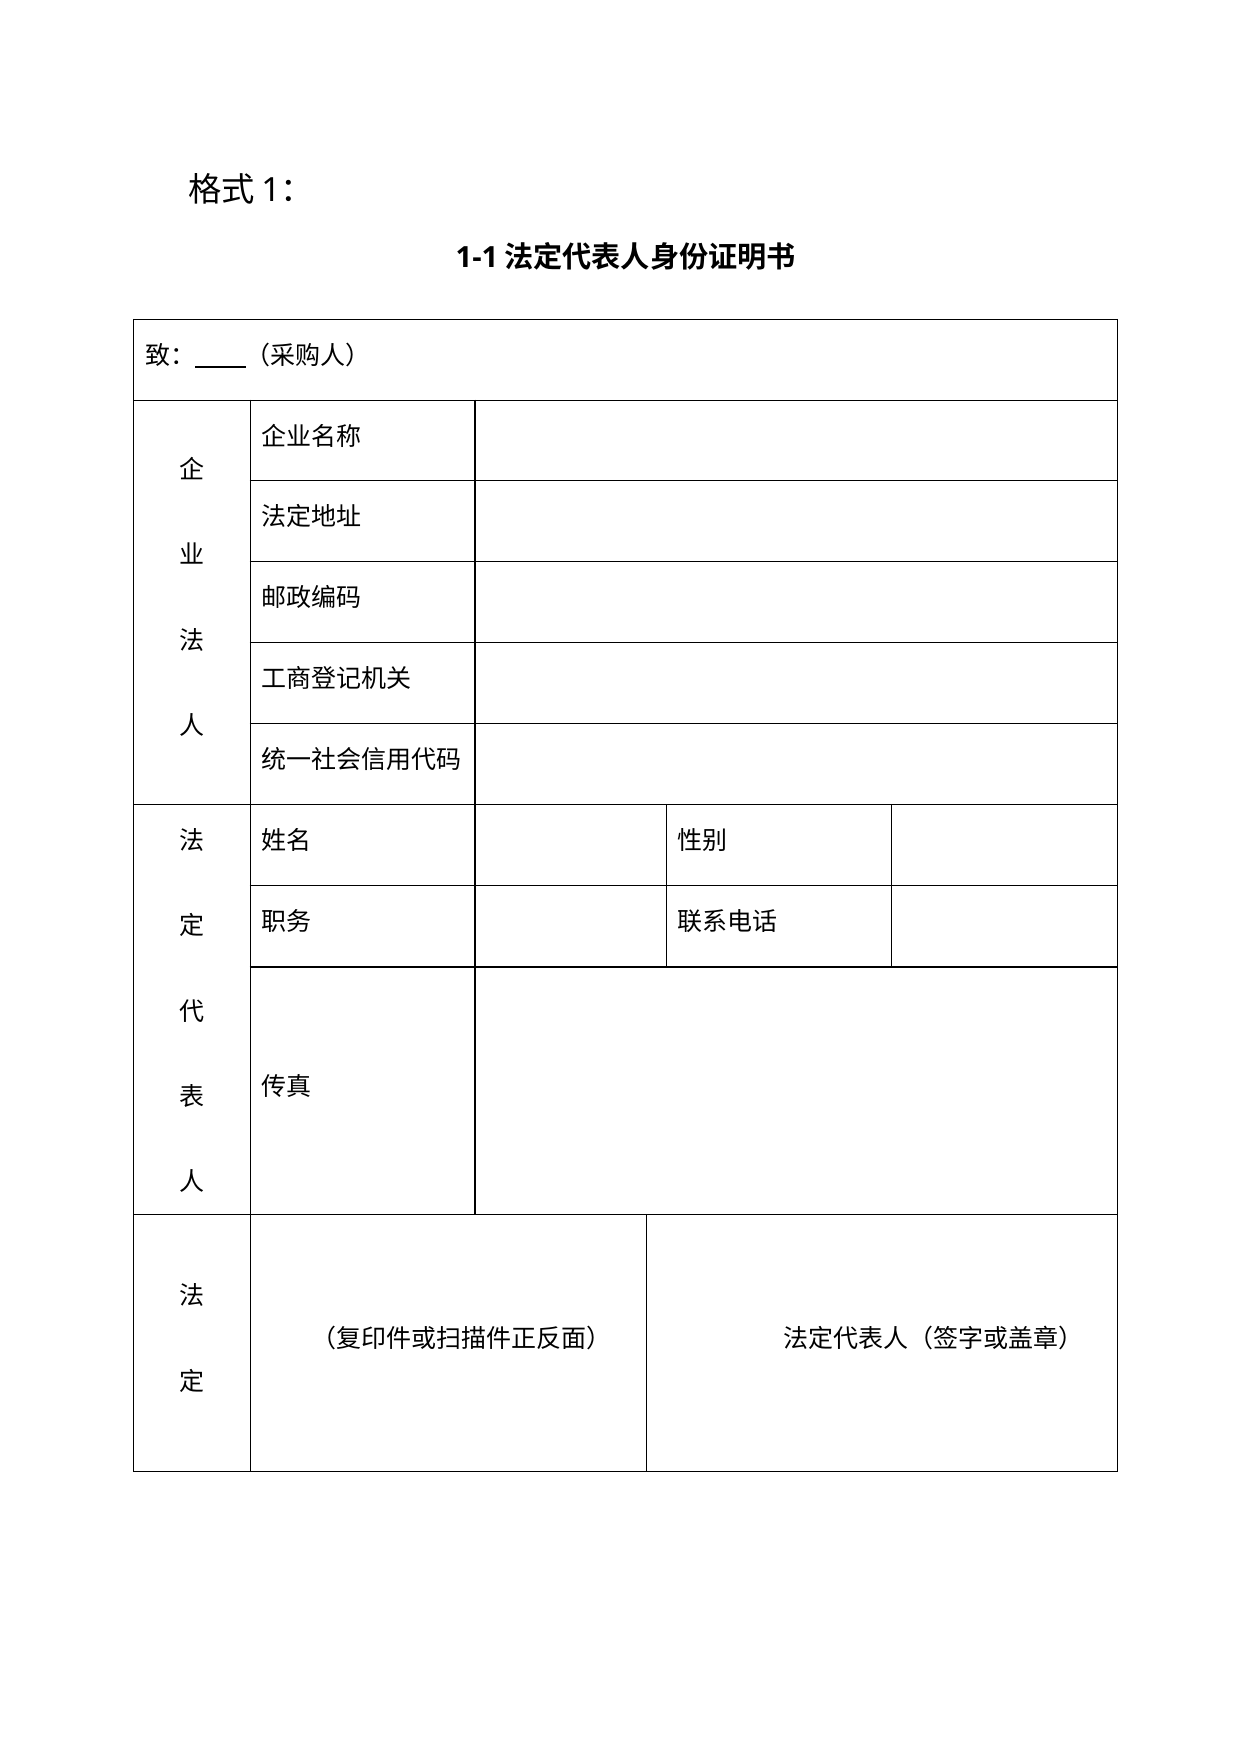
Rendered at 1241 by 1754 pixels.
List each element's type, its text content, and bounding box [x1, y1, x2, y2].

table_cell [476, 968, 1117, 1214]
table_cell [892, 886, 1117, 966]
table_cell 统一社会信用代码 [251, 724, 474, 804]
text 1-1法定代表人身份证明书 [188, 221, 1063, 288]
table_header 致： （采购人） [134, 320, 1117, 399]
table_cell [476, 401, 1117, 480]
text 格式1： [188, 153, 1063, 221]
table_cell 工商登记机关 [251, 643, 474, 723]
table_cell [476, 481, 1117, 561]
table_cell 法定地址 [251, 481, 474, 561]
table_cell [476, 724, 1117, 804]
table_cell [892, 805, 1117, 884]
table_cell 法 定 代 表 人 [134, 805, 250, 1214]
table_cell 职务 [251, 886, 474, 966]
table_cell （复印件或扫描件正反面） [251, 1215, 646, 1471]
table_cell 性别 [667, 805, 891, 884]
table_cell 企 业 法 人 [134, 401, 250, 804]
table_cell 企业名称 [251, 401, 474, 480]
table_cell [476, 643, 1117, 723]
table_cell [476, 886, 666, 966]
table_cell [476, 562, 1117, 642]
table_cell [476, 805, 666, 884]
table_cell 邮政编码 [251, 562, 474, 642]
table_cell 法 定 代 表 人 身 份 证 [134, 1215, 250, 1471]
table_cell 联系电话 [667, 886, 891, 966]
table_cell 法定代表人（签字或盖章） [647, 1215, 1117, 1471]
table_cell 传真 [251, 968, 474, 1214]
table_cell 姓名 [251, 805, 474, 884]
